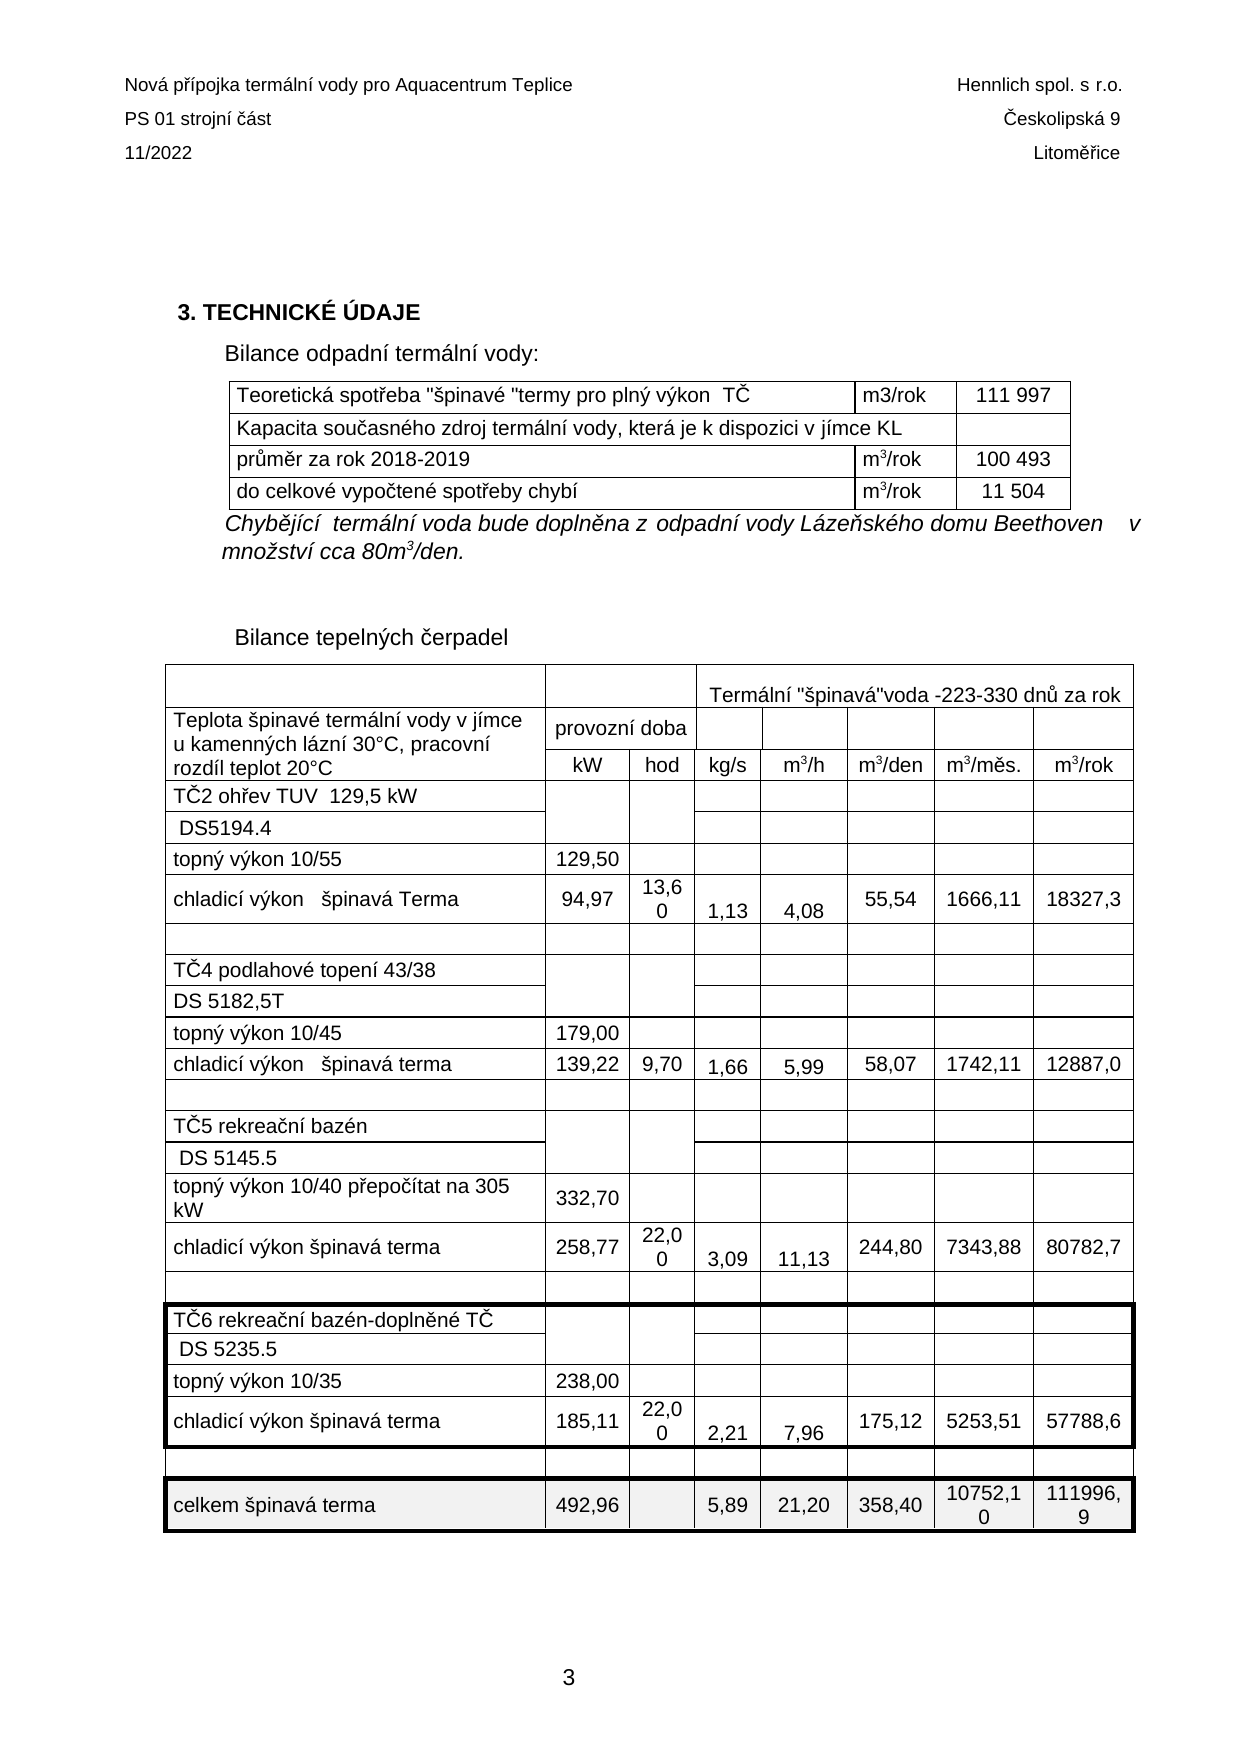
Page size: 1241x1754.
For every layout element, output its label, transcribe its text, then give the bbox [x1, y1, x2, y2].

table_cell 238,00 [546, 1365, 629, 1396]
table_cell TČ5 rekreační bazén [166, 1111, 545, 1141]
table_cell 258,77 [546, 1223, 629, 1271]
table_header [166, 665, 545, 707]
table_cell do celkové vypočtené spotřeby chybí [230, 478, 854, 509]
table_cell [935, 986, 1033, 1016]
table_cell [630, 924, 694, 954]
table_cell [1034, 955, 1133, 985]
table_cell 55,54 [848, 875, 934, 923]
table_cell [166, 1080, 545, 1110]
table_cell 10752,10 [935, 1481, 1033, 1528]
table_cell [546, 1272, 629, 1302]
table_cell [935, 781, 1033, 811]
table_cell TČ2 ohřev TUV 129,5 kW [166, 781, 545, 811]
table_cell hod [630, 750, 694, 780]
table_cell m3/den [848, 750, 934, 780]
table_cell [935, 1080, 1033, 1110]
table_header [546, 665, 696, 707]
table_cell [695, 1365, 760, 1396]
table_cell [695, 1449, 760, 1476]
table_cell [1034, 812, 1133, 842]
table_cell m3/měs. [935, 750, 1033, 780]
table_cell [848, 1449, 934, 1476]
table_cell [761, 1449, 847, 1476]
table_cell DS 5145.5 [166, 1143, 545, 1173]
table_cell [546, 1080, 629, 1110]
table_cell [630, 1365, 694, 1396]
table_cell 129,50 [546, 844, 629, 874]
table_cell [166, 1449, 545, 1476]
table_cell [848, 1080, 934, 1110]
table_cell [848, 1334, 934, 1364]
table_cell [546, 1449, 629, 1476]
table_cell [761, 1174, 847, 1222]
table_cell [848, 708, 934, 749]
table_cell [935, 844, 1033, 874]
table_cell [1034, 844, 1133, 874]
table_cell TČ6 rekreační bazén-doplněné TČ [168, 1307, 545, 1333]
table_cell [630, 781, 694, 842]
table_cell [761, 1143, 847, 1173]
table_cell 175,12 [848, 1397, 934, 1444]
text Chybějící termální voda bude doplněna z odpadní vody Lázeňského domu Beethoven v množství cca 80m3/den. Bilance tepelných čerpadel [103, 510, 1196, 650]
text Bilance odpadní termální vody: [103, 340, 1196, 366]
table_cell 1,13 [695, 875, 760, 923]
table_cell TČ4 podlahové topení 43/38 [166, 955, 545, 985]
table_cell [935, 955, 1033, 985]
table_cell [935, 1307, 1033, 1333]
table_cell 5,89 [695, 1481, 760, 1528]
table_cell topný výkon 10/45 [166, 1018, 545, 1048]
table_cell [546, 1307, 629, 1364]
table_cell [1034, 781, 1133, 811]
table_cell 7,96 [761, 1397, 847, 1444]
table_cell 100 493 [957, 446, 1070, 477]
table_cell [695, 1080, 760, 1110]
table_cell DS5194.4 [166, 812, 545, 842]
table_cell [761, 924, 847, 954]
table_cell [695, 1018, 760, 1048]
table_cell [848, 986, 934, 1016]
table_cell [761, 781, 847, 811]
table_cell [761, 844, 847, 874]
table_cell [695, 812, 760, 842]
table_cell [848, 844, 934, 874]
table_cell 139,22 [546, 1049, 629, 1079]
table_cell [1034, 708, 1133, 749]
table_cell topný výkon 10/40 přepočítat na 305 kW [166, 1174, 545, 1222]
table_cell [935, 1272, 1033, 1302]
table_cell [761, 1080, 847, 1110]
table_cell 12887,0 [1034, 1049, 1133, 1079]
table_cell 9,70 [630, 1049, 694, 1079]
table_cell Teplota špinavé termální vody v jímce u kamenných lázní 30°C, pracovní rozdíl teplot 20°C [166, 708, 545, 780]
table_cell 18327,3 [1034, 875, 1133, 923]
table_cell [935, 1334, 1033, 1364]
table_cell [166, 1272, 545, 1302]
table_cell [695, 1143, 760, 1173]
table_cell [695, 781, 760, 811]
table_cell [630, 1272, 694, 1302]
table_cell [1034, 1143, 1133, 1173]
table_cell 3,09 [695, 1223, 760, 1271]
table_cell [1034, 924, 1133, 954]
table_cell 21,20 [761, 1481, 847, 1528]
table_cell 4,08 [761, 875, 847, 923]
table_cell [935, 1449, 1033, 1476]
table_cell [848, 1174, 934, 1222]
table_cell [695, 1272, 760, 1302]
table_cell 1,66 [695, 1049, 760, 1079]
table_cell [630, 1449, 694, 1476]
table_cell [761, 1334, 847, 1364]
table_cell m3/rok [856, 478, 956, 509]
table_cell 2,21 [695, 1397, 760, 1444]
table_cell 94,97 [546, 875, 629, 923]
table_cell 1742,11 [935, 1049, 1033, 1079]
table_cell [630, 1111, 694, 1173]
table_cell [546, 781, 629, 842]
table_cell Kapacita současného zdroj termální vody, která je k dispozici v jímce KL [230, 414, 956, 445]
table_cell 57788,6 [1034, 1397, 1131, 1444]
table_cell [761, 955, 847, 985]
table_cell 80782,7 [1034, 1223, 1133, 1271]
table_cell [761, 1111, 847, 1141]
table_cell 5253,51 [935, 1397, 1033, 1444]
table_cell [848, 781, 934, 811]
table_cell [848, 1111, 934, 1141]
table_cell chladicí výkon špinavá terma [166, 1049, 545, 1079]
table_cell [848, 1143, 934, 1173]
table_cell 22,00 [630, 1223, 694, 1271]
table_cell [1034, 1018, 1133, 1048]
table_cell 1666,11 [935, 875, 1033, 923]
table_cell [761, 1307, 847, 1333]
table_cell [848, 1307, 934, 1333]
table_cell [848, 812, 934, 842]
table_cell topný výkon 10/35 [168, 1365, 545, 1396]
table_cell provozní doba [546, 708, 696, 749]
table_cell [630, 1174, 694, 1222]
table_cell [848, 1272, 934, 1302]
table_cell 7343,88 [935, 1223, 1033, 1271]
table_cell [935, 1111, 1033, 1141]
table_cell 179,00 [546, 1018, 629, 1048]
table_cell [848, 955, 934, 985]
table_cell [935, 924, 1033, 954]
table_cell [630, 844, 694, 874]
table_cell [1034, 1307, 1131, 1333]
table_cell [1034, 1334, 1131, 1364]
table_cell [630, 1481, 694, 1528]
table_cell [166, 924, 545, 954]
table_cell [761, 1365, 847, 1396]
table_cell m3/rok [856, 446, 956, 477]
table_header Termální "špinavá"voda -223-330 dnů za rok [697, 665, 1133, 707]
table_cell kg/s [695, 750, 760, 780]
table_cell [546, 924, 629, 954]
table_cell [1034, 1111, 1133, 1141]
table_cell 492,96 [546, 1481, 629, 1528]
table_cell 5,99 [761, 1049, 847, 1079]
table_cell [1034, 1174, 1133, 1222]
table_cell chladicí výkon špinavá terma [168, 1397, 545, 1444]
table_cell [1034, 1272, 1133, 1302]
table_cell [1034, 1080, 1133, 1110]
table_header 111 997 [957, 382, 1070, 413]
table_cell [630, 1080, 694, 1110]
table_cell 58,07 [848, 1049, 934, 1079]
table_cell [935, 1143, 1033, 1173]
table_cell 111996,9 [1034, 1481, 1131, 1528]
table_cell 13,60 [630, 875, 694, 923]
text 3. Technické údaje [103, 299, 1196, 325]
table_cell topný výkon 10/55 [166, 844, 545, 874]
table_cell [695, 955, 760, 985]
table_cell [763, 708, 847, 749]
table_cell [695, 1111, 760, 1141]
table_cell [695, 986, 760, 1016]
table_cell [935, 1018, 1033, 1048]
table_cell [848, 1365, 934, 1396]
table_cell [546, 1111, 629, 1173]
table_cell 244,80 [848, 1223, 934, 1271]
table_cell 22,00 [630, 1397, 694, 1444]
table_cell [761, 812, 847, 842]
table_cell [957, 414, 1070, 445]
table_header m3/rok [856, 382, 956, 413]
table_cell [848, 924, 934, 954]
table_header Teoretická spotřeba "špinavé "termy pro plný výkon TČ [230, 382, 854, 413]
table_cell DS 5235.5 [168, 1334, 545, 1364]
table_cell [697, 708, 762, 749]
table_cell [695, 1334, 760, 1364]
table_cell [695, 1307, 760, 1333]
table_cell DS 5182,5T [166, 986, 545, 1016]
table_cell m3/h [761, 750, 847, 780]
table_cell [761, 1018, 847, 1048]
table_cell [935, 1365, 1033, 1396]
table_cell [1034, 1449, 1133, 1476]
table_cell [695, 844, 760, 874]
table_cell [630, 955, 694, 1016]
table_cell [695, 1174, 760, 1222]
table_cell [935, 708, 1033, 749]
table_cell m3/rok [1034, 750, 1133, 780]
table_cell chladicí výkon špinavá Terma [166, 875, 545, 923]
table_cell [546, 955, 629, 1016]
table_cell [630, 1018, 694, 1048]
table_cell [1034, 986, 1133, 1016]
table_cell kW [546, 750, 629, 780]
table_cell [935, 1174, 1033, 1222]
table_cell 358,40 [848, 1481, 934, 1528]
table_cell 185,11 [546, 1397, 629, 1444]
table_cell [848, 1018, 934, 1048]
table_cell [630, 1307, 694, 1364]
table_cell 332,70 [546, 1174, 629, 1222]
table_cell 11,13 [761, 1223, 847, 1271]
table_cell [935, 812, 1033, 842]
table_cell [695, 924, 760, 954]
table_cell chladicí výkon špinavá terma [166, 1223, 545, 1271]
table_cell celkem špinavá terma [168, 1481, 545, 1528]
table_cell 11 504 [957, 478, 1070, 509]
table_cell [761, 986, 847, 1016]
table_cell [1034, 1365, 1131, 1396]
table_cell [761, 1272, 847, 1302]
table_cell průměr za rok 2018-2019 [230, 446, 854, 477]
